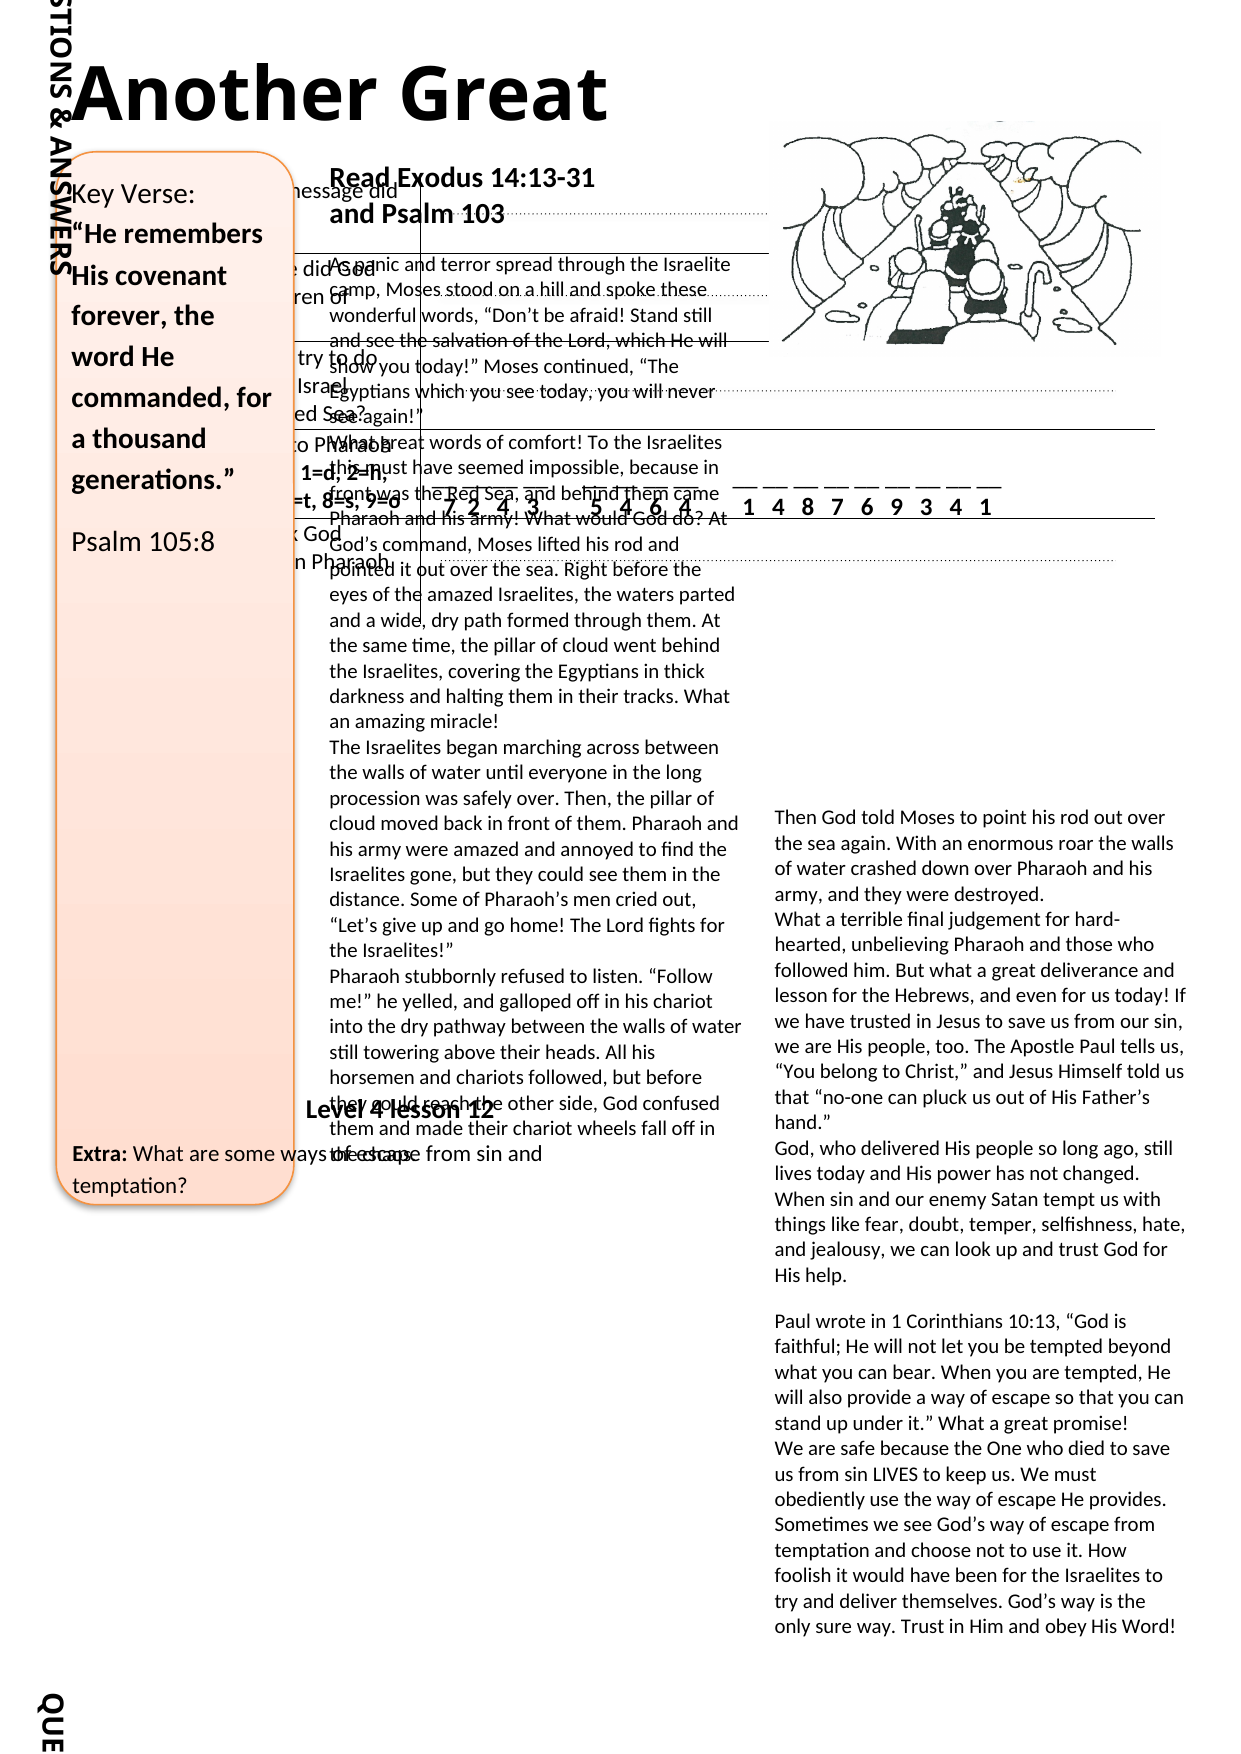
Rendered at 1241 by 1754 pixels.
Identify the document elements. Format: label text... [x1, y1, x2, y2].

table_cell [421, 342, 1155, 429]
table_cell 5. Why do you think God brought judgement on Pharaoh and his army? [299, 519, 420, 624]
table_cell [421, 254, 768, 341]
table_cell 3. What did Pharoah try to do when the Children of Israel passed through the Red Sea? [299, 342, 420, 429]
picture [768, 121, 1161, 357]
table_cell 2. What great miracle did God perform for the Children of Israel? [299, 254, 420, 341]
table_header 1. What comforting message did Moses speak? [294, 176, 420, 253]
table_cell __ __ __ __ __ __ __ __ __ __ __ __ __ __ __ __ __ 7 2 4 3 5 4 6 4 1 4 8 7 6 9 3 4 1 [421, 430, 1155, 518]
table_cell 4. What happened to Pharaoh and his army? Codes: 1=d, 2=h, 3=y, 4=e, 5=w, 6=r, 7=t, 8=s, 9=o [299, 430, 420, 518]
table_header [421, 176, 768, 253]
table_cell [421, 519, 1155, 624]
